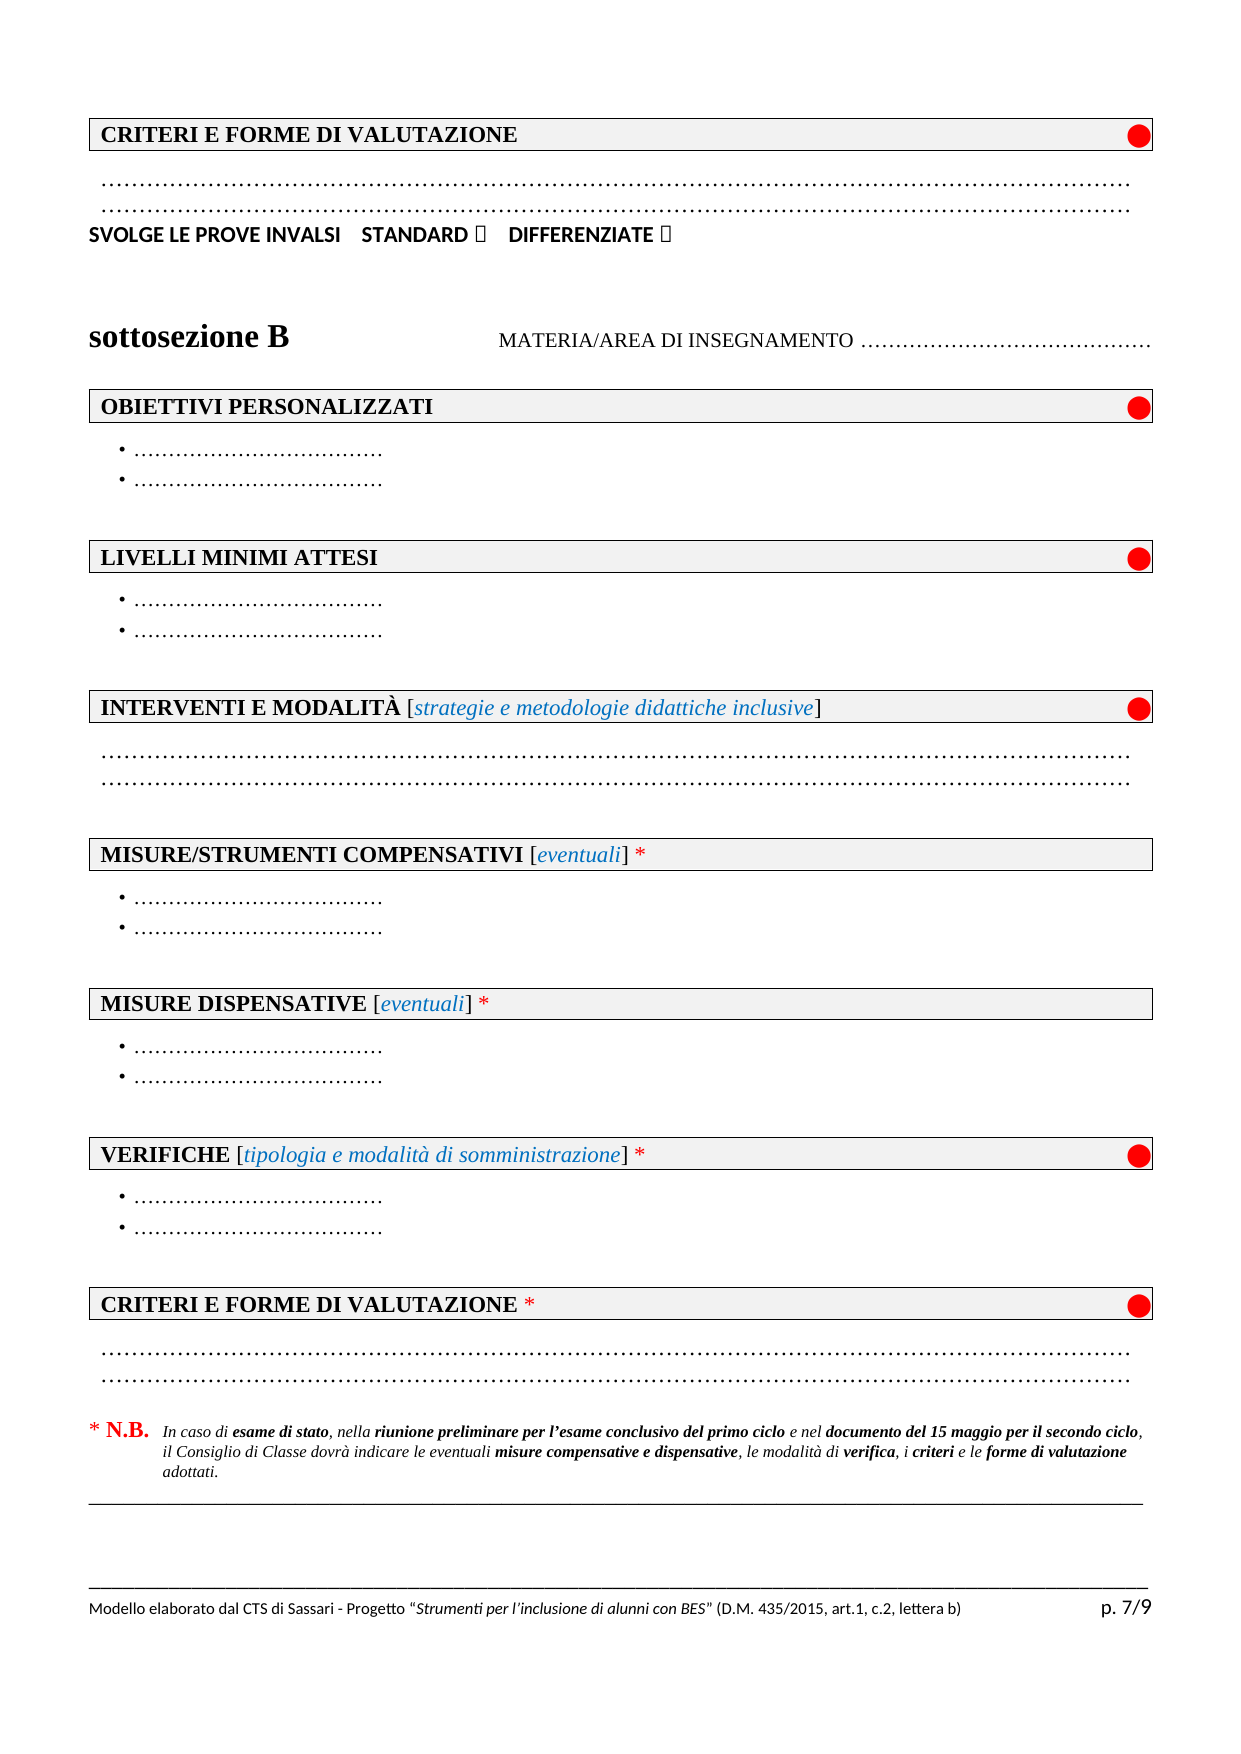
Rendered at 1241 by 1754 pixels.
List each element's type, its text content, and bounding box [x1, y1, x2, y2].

table_header LIVELLI MINIMI ATTESI ⬤ [90, 541, 1152, 572]
text SVOLGE LE PROVE INVALSI STANDARD  DIFFERENZIATE  [89, 218, 1152, 249]
table_header MISURE/STRUMENTI COMPENSATIVI [eventuali] * [90, 839, 1152, 869]
text • ……………………………… [118, 437, 1152, 461]
text * N.B. In caso di esame di stato, nella riunione preliminare per l’esame conclusivo del primo ciclo e nel documento del 15 maggio per il secondo ciclo, il Consiglio di Classe dovrà indicare le eventuali misure compensative e dispensative, le modalità di verifica, i criteri e le forme di valutazione adottati. [89, 1416, 1152, 1481]
table_header MISURE DISPENSATIVE [eventuali] * [90, 989, 1152, 1019]
table_header ……………………………………………………………………………………………………………………………………………………………………………………………………………………………………………… [89, 165, 1152, 218]
text • ……………………………… [118, 1064, 1152, 1088]
text • ……………………………… [118, 587, 1152, 611]
text • ……………………………… [118, 1214, 1152, 1239]
text • ……………………………… [118, 885, 1152, 909]
table_header INTERVENTI E MODALITÀ [strategie e metodologie didattiche inclusive] ⬤ [90, 691, 1152, 722]
text • ……………………………… [118, 1184, 1152, 1208]
table_header CRITERI E FORME DI VALUTAZIONE * ⬤ [90, 1288, 1152, 1319]
table_header VERIFICHE [tipologia e modalità di somministrazione] * ⬤ [90, 1138, 1152, 1169]
text • ……………………………… [118, 467, 1152, 491]
text ____________________________________________________________________________________________ [89, 1481, 1152, 1507]
text • ……………………………… [118, 915, 1152, 939]
table_header CRITERI E FORME DI VALUTAZIONE ⬤ [90, 119, 1152, 150]
text • ……………………………… [118, 617, 1152, 642]
table_header ……………………………………………………………………………………………………………………………………………………………………………………………………………………………………………… [89, 738, 1152, 790]
text sottosezione B MATERIA/AREA DI INSEGNAMENTO …………………………………… [89, 316, 1152, 354]
table_header ……………………………………………………………………………………………………………………………………………………………………………………………………………………………………………… [89, 1335, 1152, 1387]
text • ……………………………… [118, 1034, 1152, 1058]
table_header OBIETTIVI PERSONALIZZATI ⬤ [90, 390, 1152, 422]
